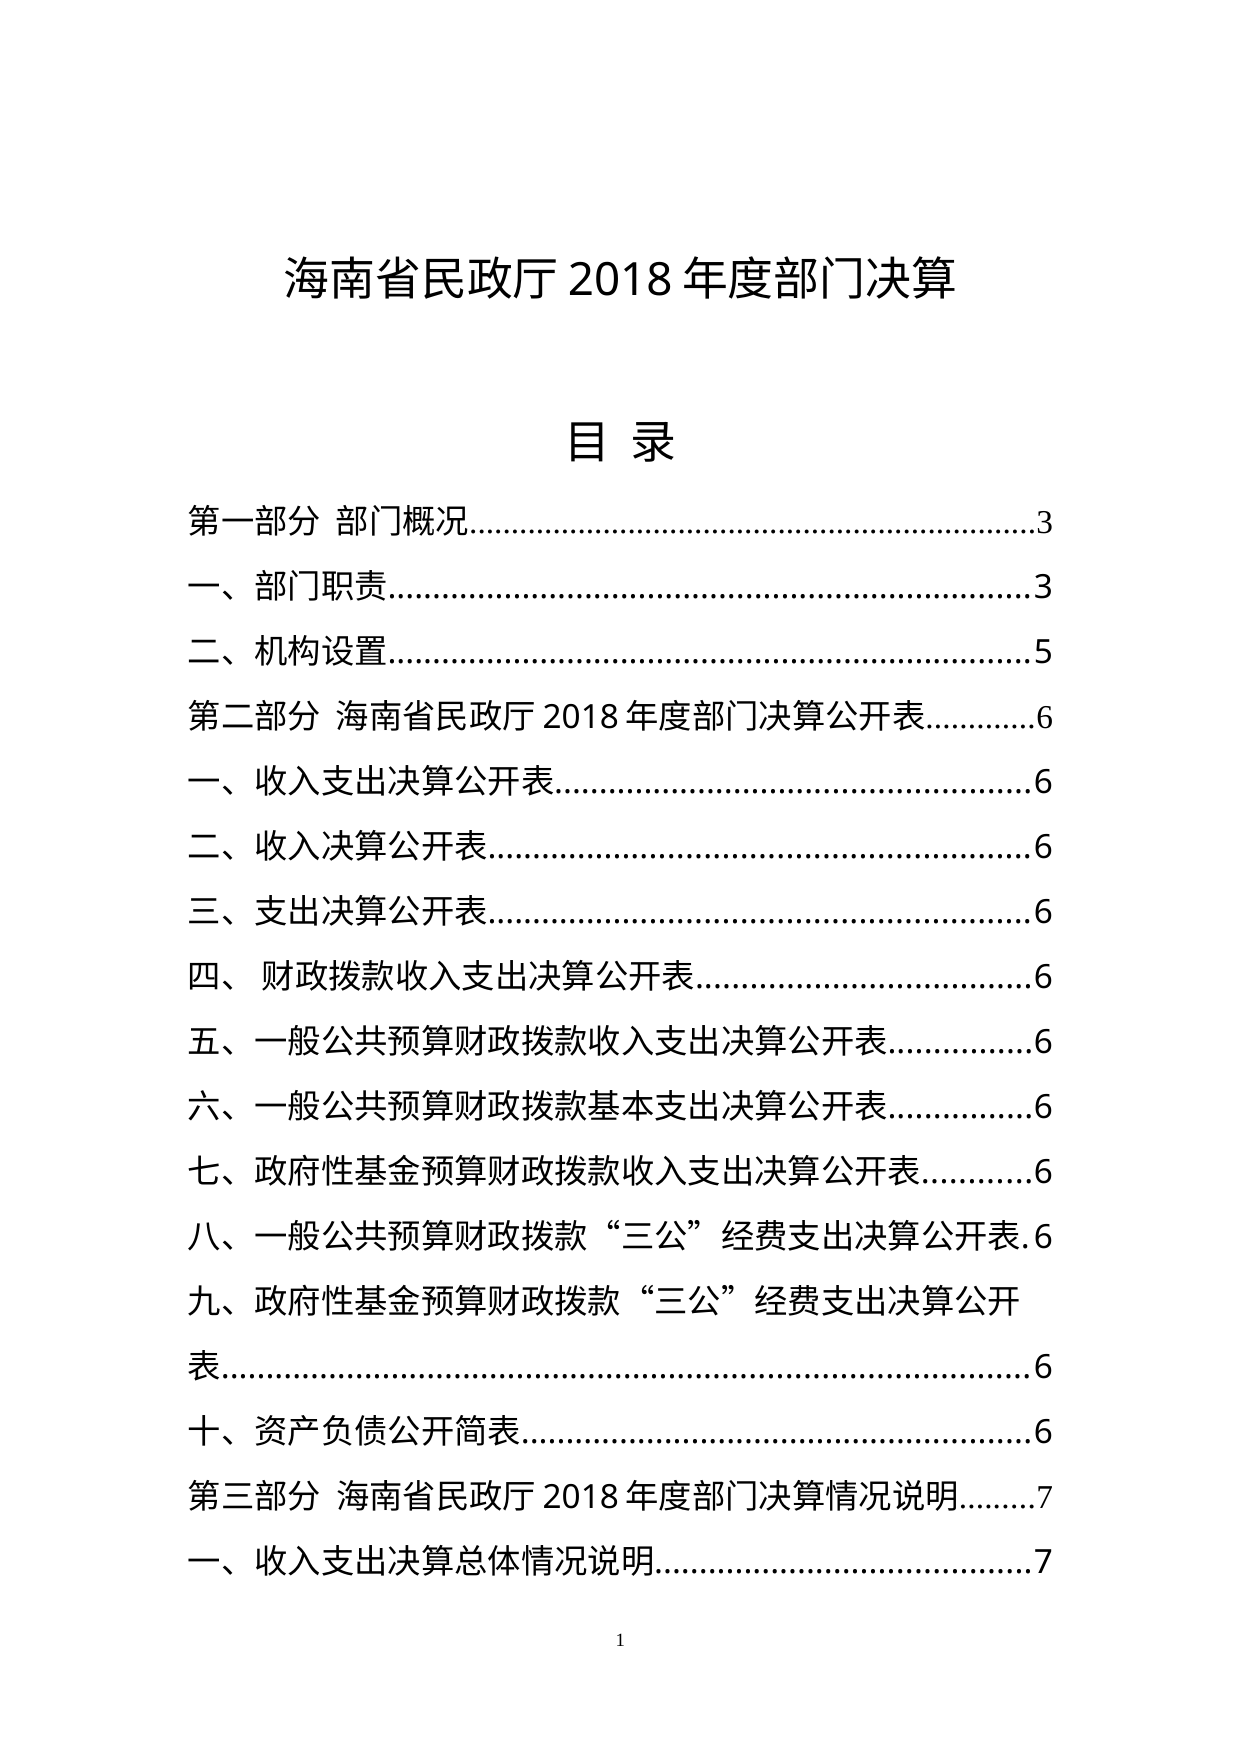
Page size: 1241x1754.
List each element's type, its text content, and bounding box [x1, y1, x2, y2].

text 第二部分 海南省民政厅2018年度部门决算公开表 6 [187, 682, 1053, 747]
text 目 录 [187, 389, 1053, 487]
text 十、资产负债公开简表 6 [187, 1397, 1053, 1462]
text 第一部分 部门概况 3 [187, 487, 1053, 552]
text 八、一般公共预算财政拨款“三公”经费支出决算公开表 6 [187, 1202, 1053, 1267]
text 五、一般公共预算财政拨款收入支出决算公开表 6 [187, 1007, 1053, 1072]
text 一、收入支出决算公开表 6 [187, 747, 1053, 812]
text 二、机构设置 5 [187, 617, 1053, 682]
text 四、 财政拨款收入支出决算公开表 6 [187, 942, 1053, 1007]
text 七、政府性基金预算财政拨款收入支出决算公开表 6 [187, 1137, 1053, 1202]
text 第三部分 海南省民政厅2018年度部门决算情况说明 7 [187, 1462, 1053, 1527]
text 二、收入决算公开表 6 [187, 812, 1053, 877]
text 一、部门职责 3 [187, 552, 1053, 617]
text 九、政府性基金预算财政拨款“三公”经费支出决算公开表 6 [187, 1267, 1053, 1397]
text 海南省民政厅2018年度部门决算 [187, 227, 1053, 324]
text 一、收入支出决算总体情况说明 7 [187, 1527, 1053, 1592]
text 六、一般公共预算财政拨款基本支出决算公开表 6 [187, 1072, 1053, 1137]
text 三、支出决算公开表 6 [187, 877, 1053, 942]
